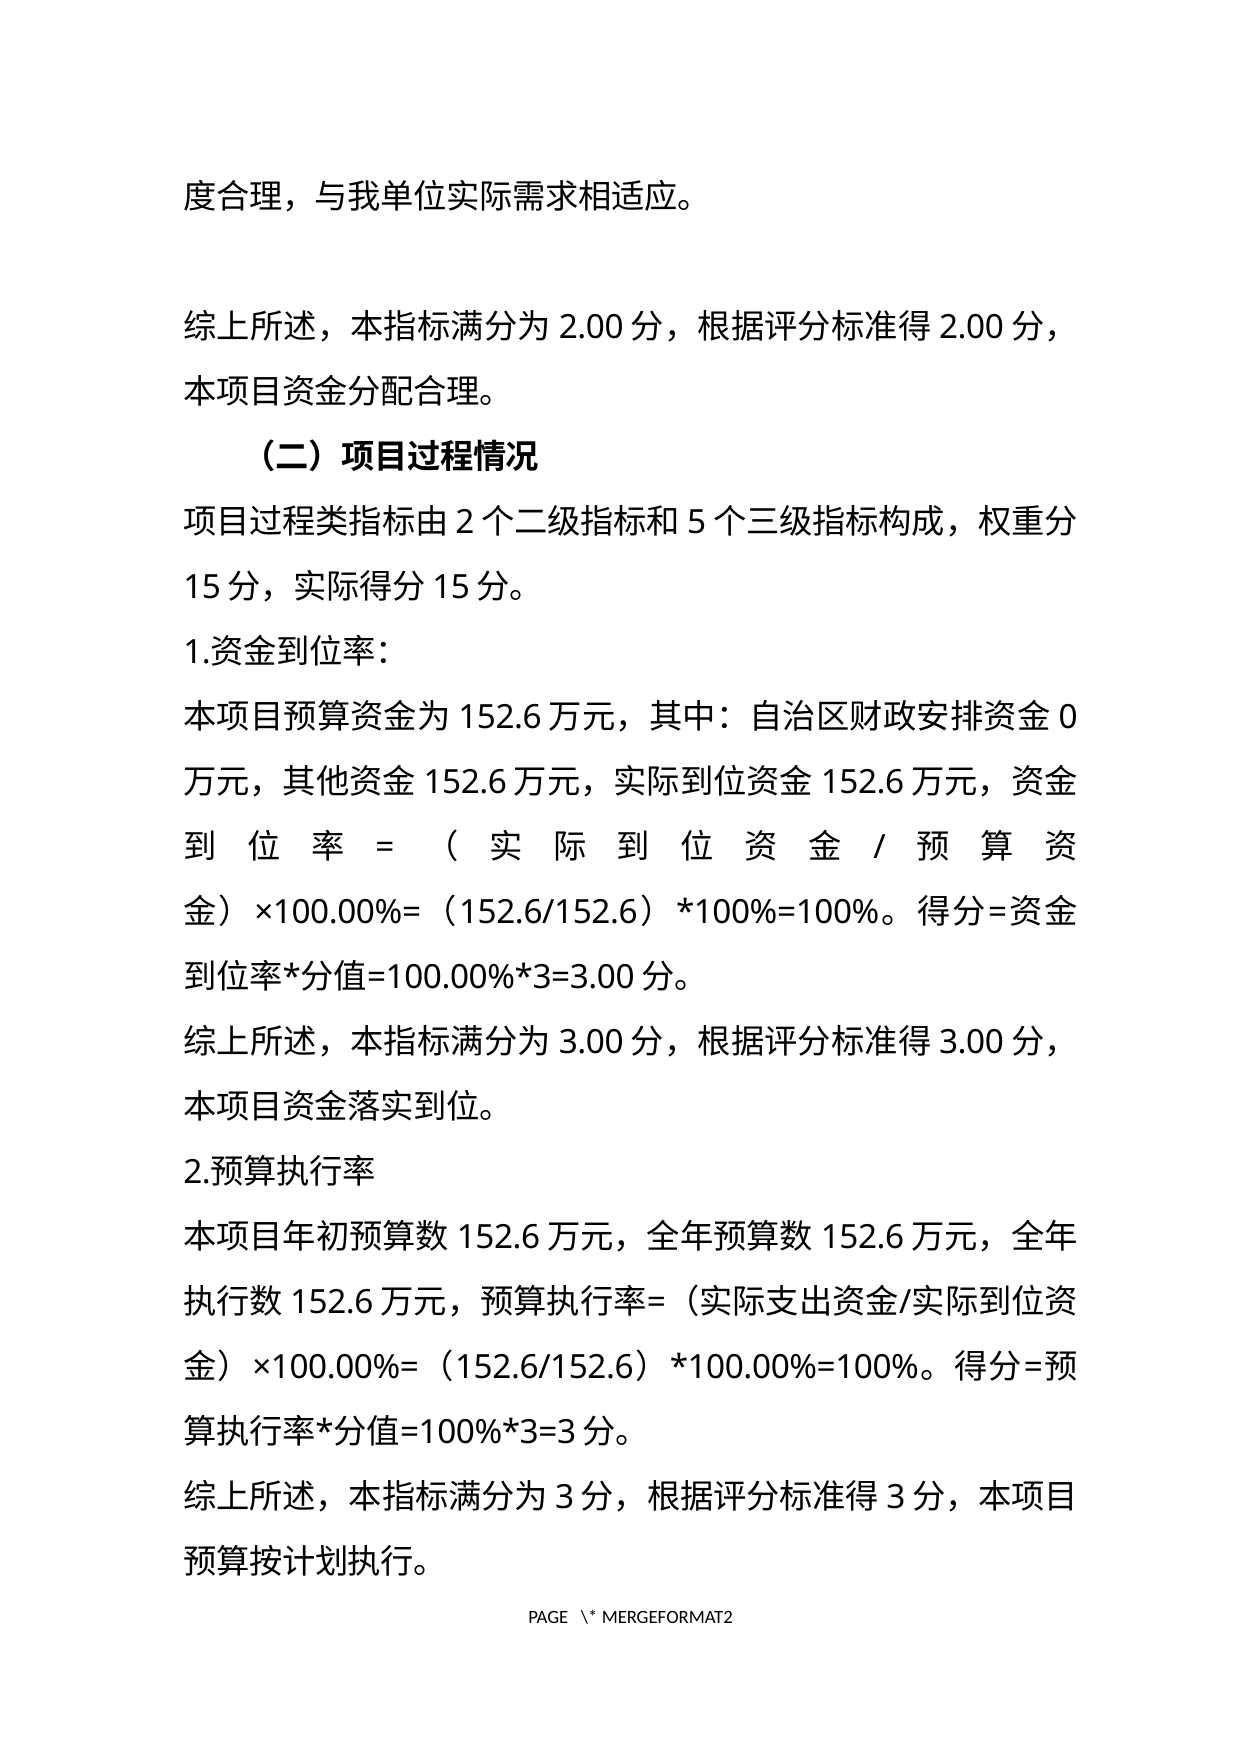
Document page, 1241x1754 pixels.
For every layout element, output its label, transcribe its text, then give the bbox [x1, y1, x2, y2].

text （一）项目决策情况 项目决策类指标由4个二级指标和6个三级指标构成，权重分15分，实际得分15分。 1.立项依据充分性 （1）《中华人民共和国预算法》； （2）《中共中央国务院关于全面实施预算绩效管理的意见》（中发〔2018〕34号）； （3）《项目支出绩效评价管理办法》（财预〔2020〕10号）； （4）《自治区财政支出绩效评价管理暂行办法》（新财预〔2018〕189号）； （5）《气象灾害防御条例》。 （6）木县党财【2022】21号-《关于安排气象局相关资金的通知》批准经费。 综上所述，本指标满分为4分，根据评分标准得4分，本项目立项依据充分。 2.立项程序规范性 ①项目立项程序：提报项目建议书、申请立项过程等均按照立项程序的相关规定进行； ②审批文件、材料：本项目审批文件有：《木县党财（2022）21号关于安排气象局相关资金的通知》、《资金审批表》，审批文件及材料齐全； ③项目事前工作：本项目已经过必要的可行性研究、专家论证、风险评估、绩效评估、集体决策。 综上所述，本指标满分为3分，根据评分标准得3分，本项目立项程序规范。 3.绩效目标合理性 气象灾害防御运转经费项目已设立项目绩效目标，具体内容为与依据木县党财【2022】21号-《关于安排气象局相关资金的通知》，木垒哈萨克自治县人工影响天气办公室2023年投入152.6万元开展增雨作业，主要内容有：1.使用移动火箭发射装置6部、地面碘化银烟炉30部、多普勒天气雷达车1辆开展人工增雨作业；2.保障20个区域气象站设备运行，为气象防灾减灾提供数据；3.对南部山区30部地面碘化银烟炉维护、维修保障设备业务运行；4.维护6辆移动火箭作业车及火箭发射装置，保障车辆维修、加油、保险，火器年检审验；5.购置火箭弹及烟条，保障增雨作业正常开展；6.对雷达车库、人影作业车库进行维修，保障车辆、火器及雷达安全。具有相关性，绩效目标与实际工作内容一致，本项目按照绩效目标完成了数量指标、质量指标、时效指标、成本指标，有效保障了气象灾害防御运转经费项目的预期产出效益和效果也均能符合正常的业绩水平，并且与预算确定的项目投资额或资金量相匹配。 综上所述，本指标满分为2分，根据评分标准得2分，本项目绩效目标设置合理。 4.绩效指标明确性 气象灾害防御运转经费项目将项目绩效目标细化分解为具体的绩效指标，一级指标共4条，二级指标共7条，三级指标共12条，其中定量指标数量共12条，指标量化率100%，超过70%。所有绩效指标均通过清晰、可衡量的指标值予以体现，并且做到了与项目目标任务数或计划数相对应。 综上所述，本指标满分为2分，根据评分标准得2分，本项目所设置绩效指标明确。 5.预算编制科学性 本项目预算编制参照《木县党财（2022）21号关于安排气象局相关资金的通知》得出，项目预算编制根据项目内容进行计算，预算内容与项目内容无偏差，预算编制较科学。本项目预算额度测算依据充分，参照标准编制，预算确定资金量与实际工作任务相匹配。 综上所述，本指标满分为2分，根据评分标准得2分，本项目所设置绩效指标明确。 6.资金分配合理性 本项目预算资金分配以《关于安排气象局相关资金的通知》（木县党财（2022）21号）为依据进行资金分配，预算资金分配依据充分。项目资金分配额度无偏低或偏高情况，分配额度合理。根据《关于安排气象局相关资金的通知》（木县党财（2022）21号）文件显示，本项目实际到位资金152.6万元，实际分配资金与我单位提交申请的资金额度一致，资金分配额度合理，与我单位实际需求相适应。 综上所述，本指标满分为2.00分，根据评分标准得2.00分，本项目资金分配合理。 [183, 227, 1078, 422]
text （二）项目过程情况 [183, 422, 1078, 487]
